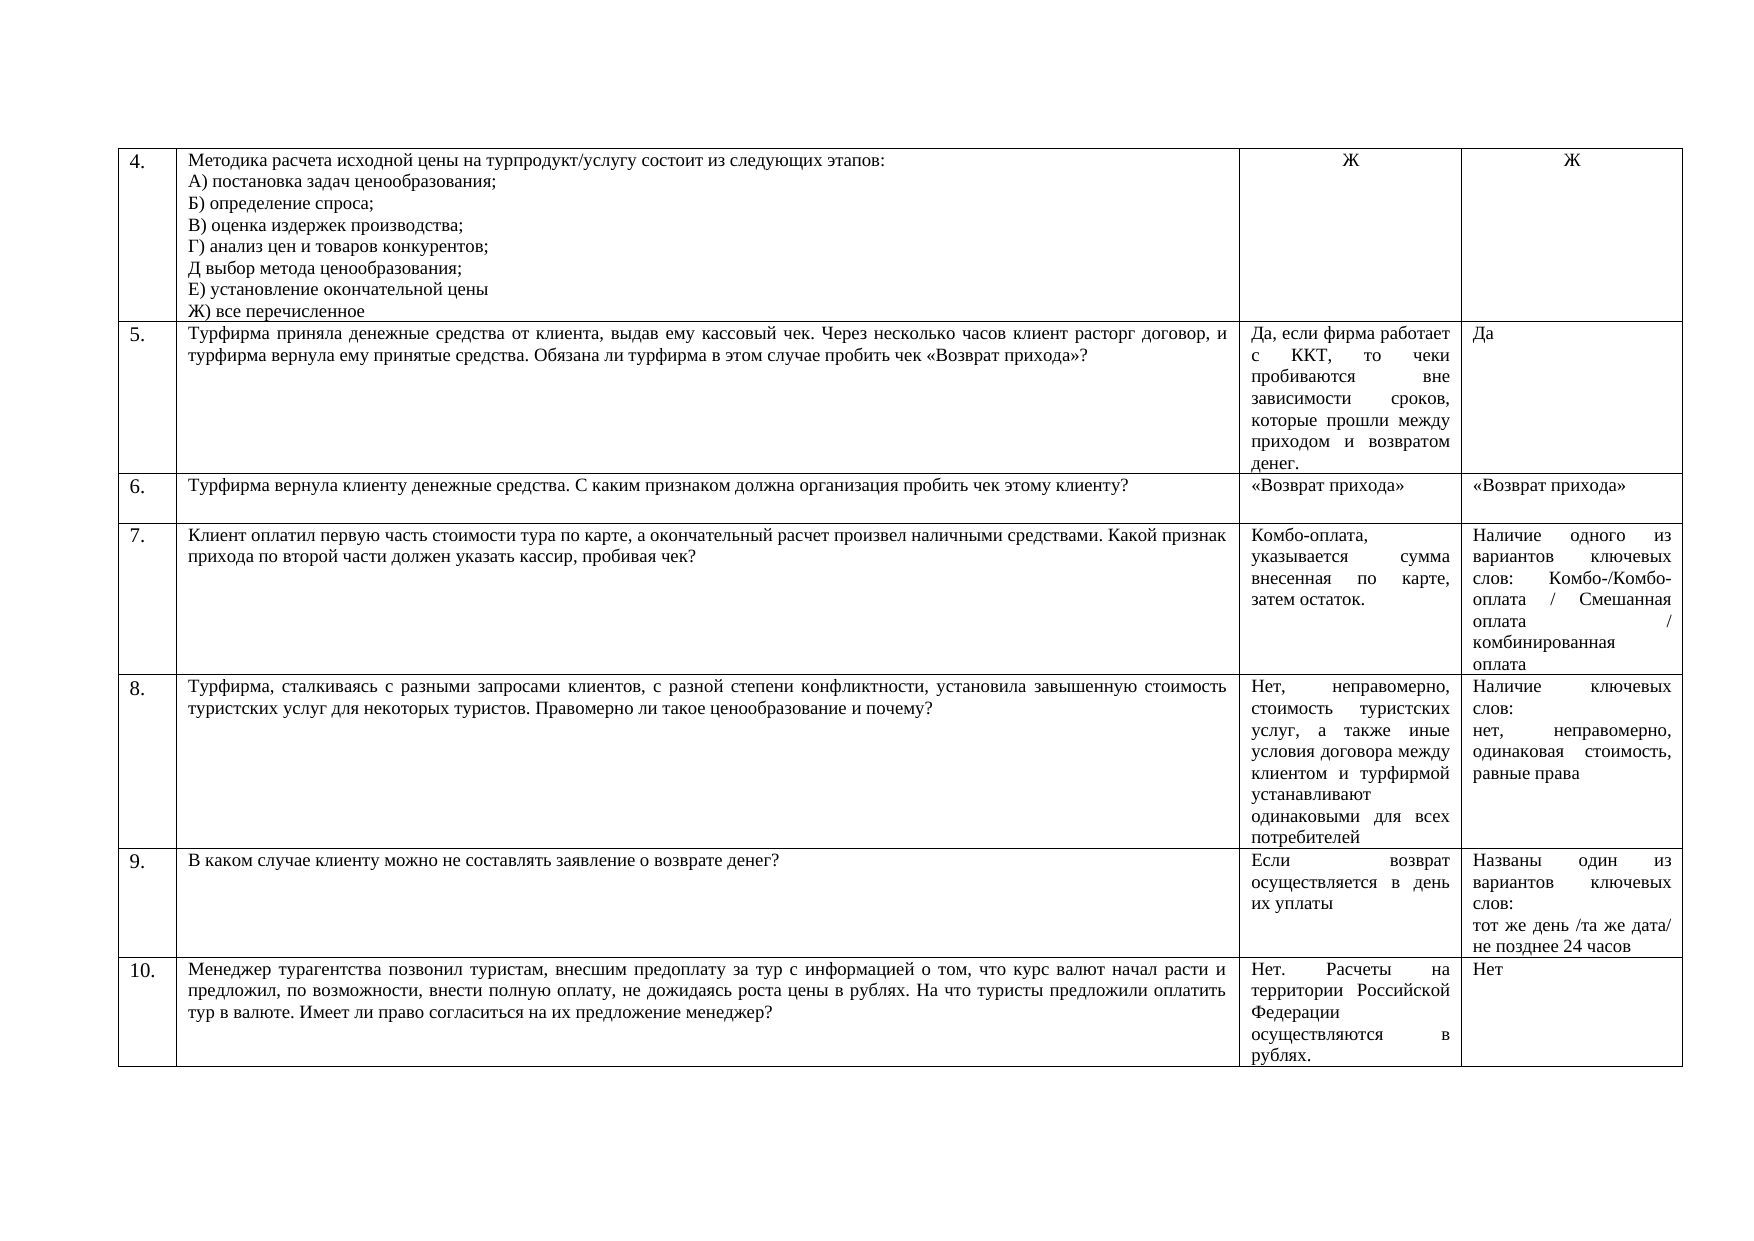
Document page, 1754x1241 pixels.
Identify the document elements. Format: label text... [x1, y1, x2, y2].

table_cell Методика расчета исходной цены на турпродукт/услугу состоит из следующих этапов: А) постановка задач ценообразования; Б) определение спроса; В) оценка издержек производства; Г) анализ цен и товаров конкурентов; Д выбор метода ценообразования; Е) установление окончательной цены Ж) все перечисленное [177, 149, 1239, 321]
table_cell Турфирма приняла денежные средства от клиента, выдав ему кассовый чек. Через несколько часов клиент расторг договор, и турфирма вернула ему принятые средства. Обязана ли турфирма в этом случае пробить чек «Возврат прихода»? [177, 322, 1239, 473]
table_cell [119, 524, 176, 674]
table_cell «Возврат прихода» [1240, 474, 1461, 522]
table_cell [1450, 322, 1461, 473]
table_cell Ж [1240, 149, 1461, 321]
table_cell «Возврат прихода» [1462, 474, 1682, 522]
table_cell Названы один из вариантов ключевых слов: тот же день /та же дата/ не позднее 24 часов [1462, 849, 1682, 957]
table_cell Да [1462, 322, 1682, 473]
table_cell Ж [1462, 149, 1682, 321]
table_cell [119, 958, 176, 1066]
table_cell Нет, неправомерно, стоимость туристских услуг, а также иные условия договора между клиентом и турфирмой устанавливают одинаковыми для всех потребителей [1240, 675, 1461, 848]
table_cell Наличие ключевых слов: нет, неправомерно, одинаковая стоимость, равные права [1462, 675, 1682, 848]
table_cell [119, 675, 176, 848]
table_cell Нет [1462, 958, 1682, 1066]
table_cell В каком случае клиенту можно не составлять заявление о возврате денег? [177, 849, 1239, 957]
table_cell Турфирма вернула клиенту денежные средства. С каким признаком должна организация пробить чек этому клиенту? [177, 474, 1239, 522]
table_cell Нет. Расчеты на территории Российской Федерации осуществляются в рублях. [1240, 958, 1461, 1066]
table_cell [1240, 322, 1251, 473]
table_cell Комбо-оплата, указывается сумма внесенная по карте, затем остаток. [1240, 524, 1461, 674]
table_cell Если возврат осуществляется в день их уплаты [1240, 849, 1461, 957]
table_cell Клиент оплатил первую часть стоимости тура по карте, а окончательный расчет произвел наличными средствами. Какой признак прихода по второй части должен указать кассир, пробивая чек? [177, 524, 1239, 674]
table_cell [119, 322, 176, 473]
table_cell [119, 474, 176, 522]
table_cell [119, 849, 176, 957]
table_cell Турфирма, сталкиваясь с разными запросами клиентов, с разной степени конфликтности, установила завышенную стоимость туристских услуг для некоторых туристов. Правомерно ли такое ценообразование и почему? [177, 675, 1239, 848]
table_cell Менеджер турагентства позвонил туристам, внесшим предоплату за тур с информацией о том, что курс валют начал расти и предложил, по возможности, внести полную оплату, не дожидаясь роста цены в рублях. На что туристы предложили оплатить тур в валюте. Имеет ли право согласиться на их предложение менеджер? [177, 958, 1239, 1066]
table_cell Наличие одного из вариантов ключевых слов: Комбо-/Комбо-оплата / Смешанная оплата / комбинированная оплата [1462, 524, 1682, 674]
table_cell [119, 149, 176, 321]
